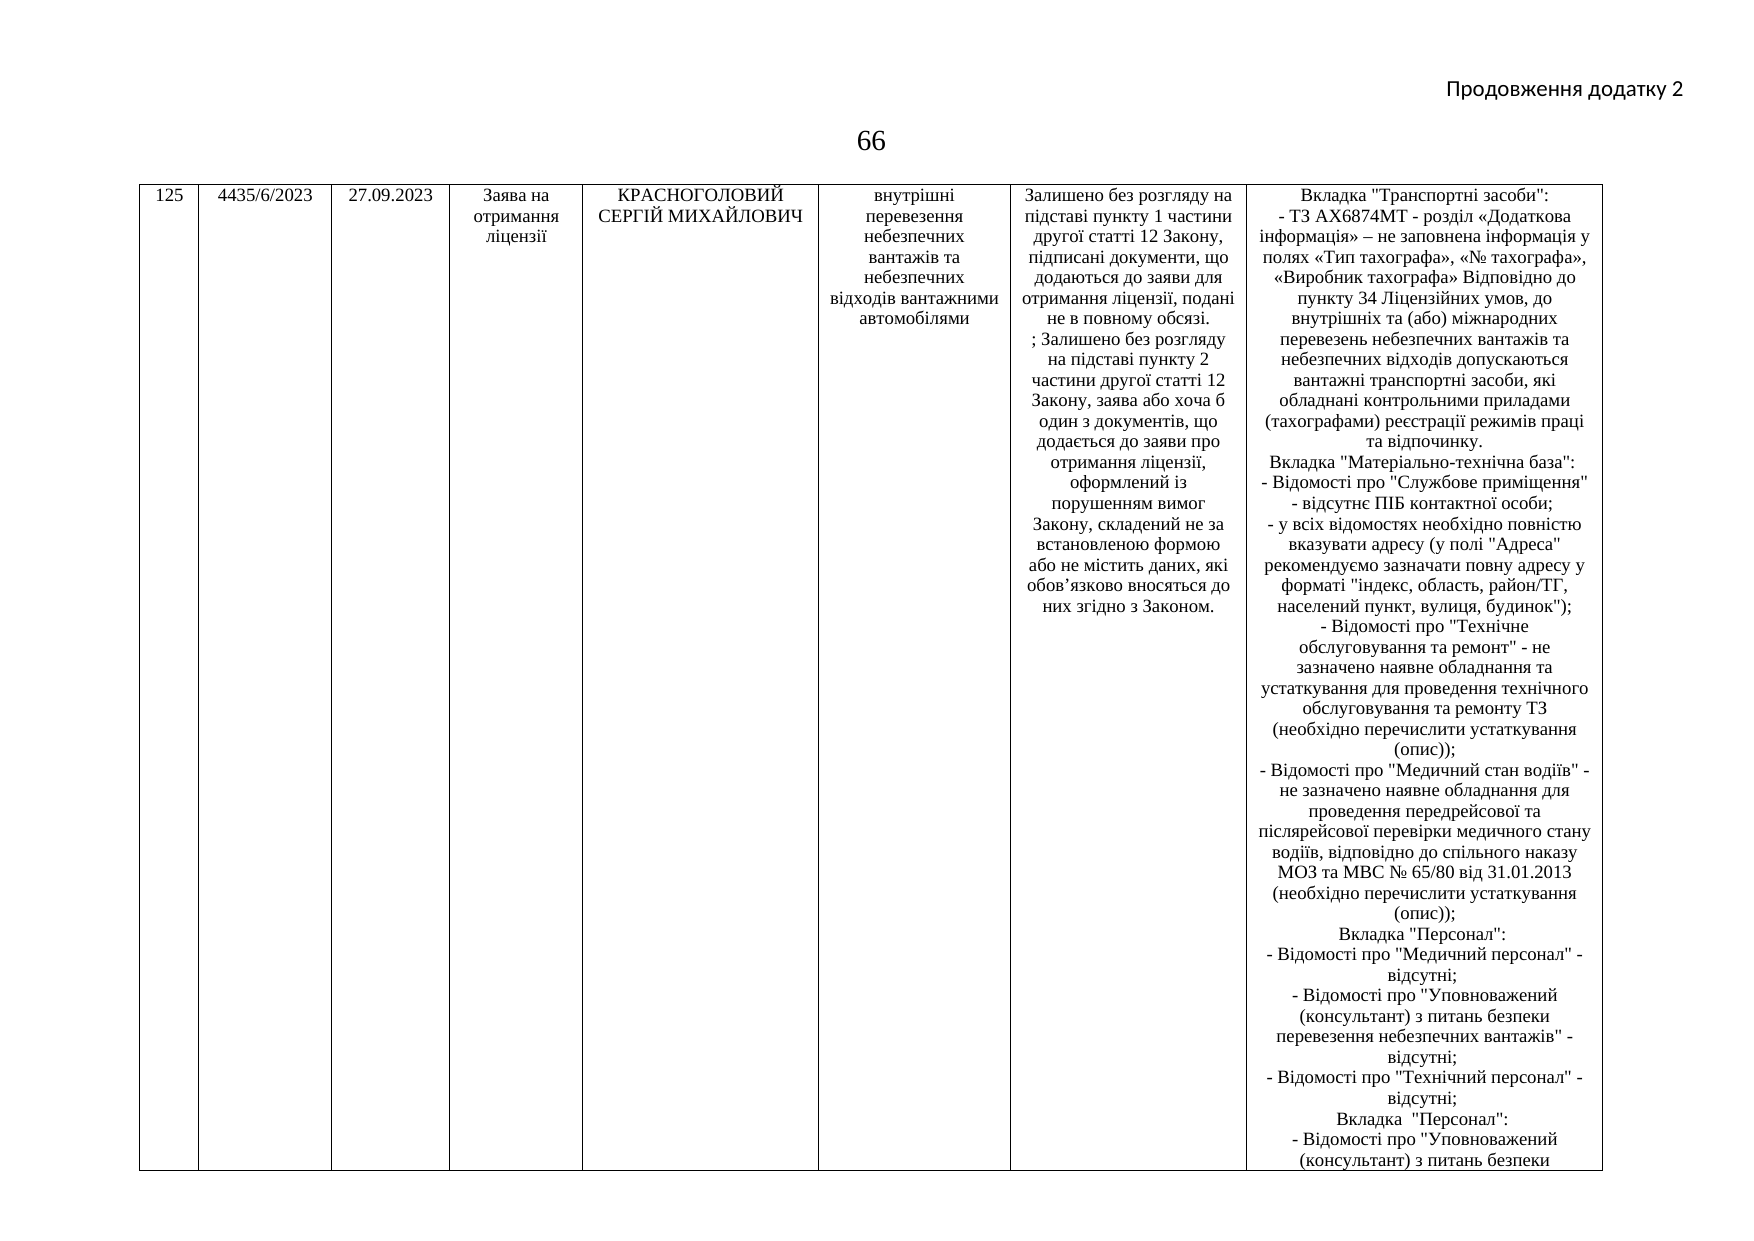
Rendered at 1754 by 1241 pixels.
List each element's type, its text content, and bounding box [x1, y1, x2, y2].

table_cell 27.09.2023 [332, 185, 449, 1170]
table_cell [583, 185, 818, 1170]
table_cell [1247, 185, 1602, 1170]
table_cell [450, 185, 582, 1170]
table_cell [819, 185, 1010, 1170]
table_cell 4435/6/2023 [199, 185, 331, 1170]
table_cell 125 [140, 185, 198, 1170]
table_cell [1011, 185, 1246, 1170]
